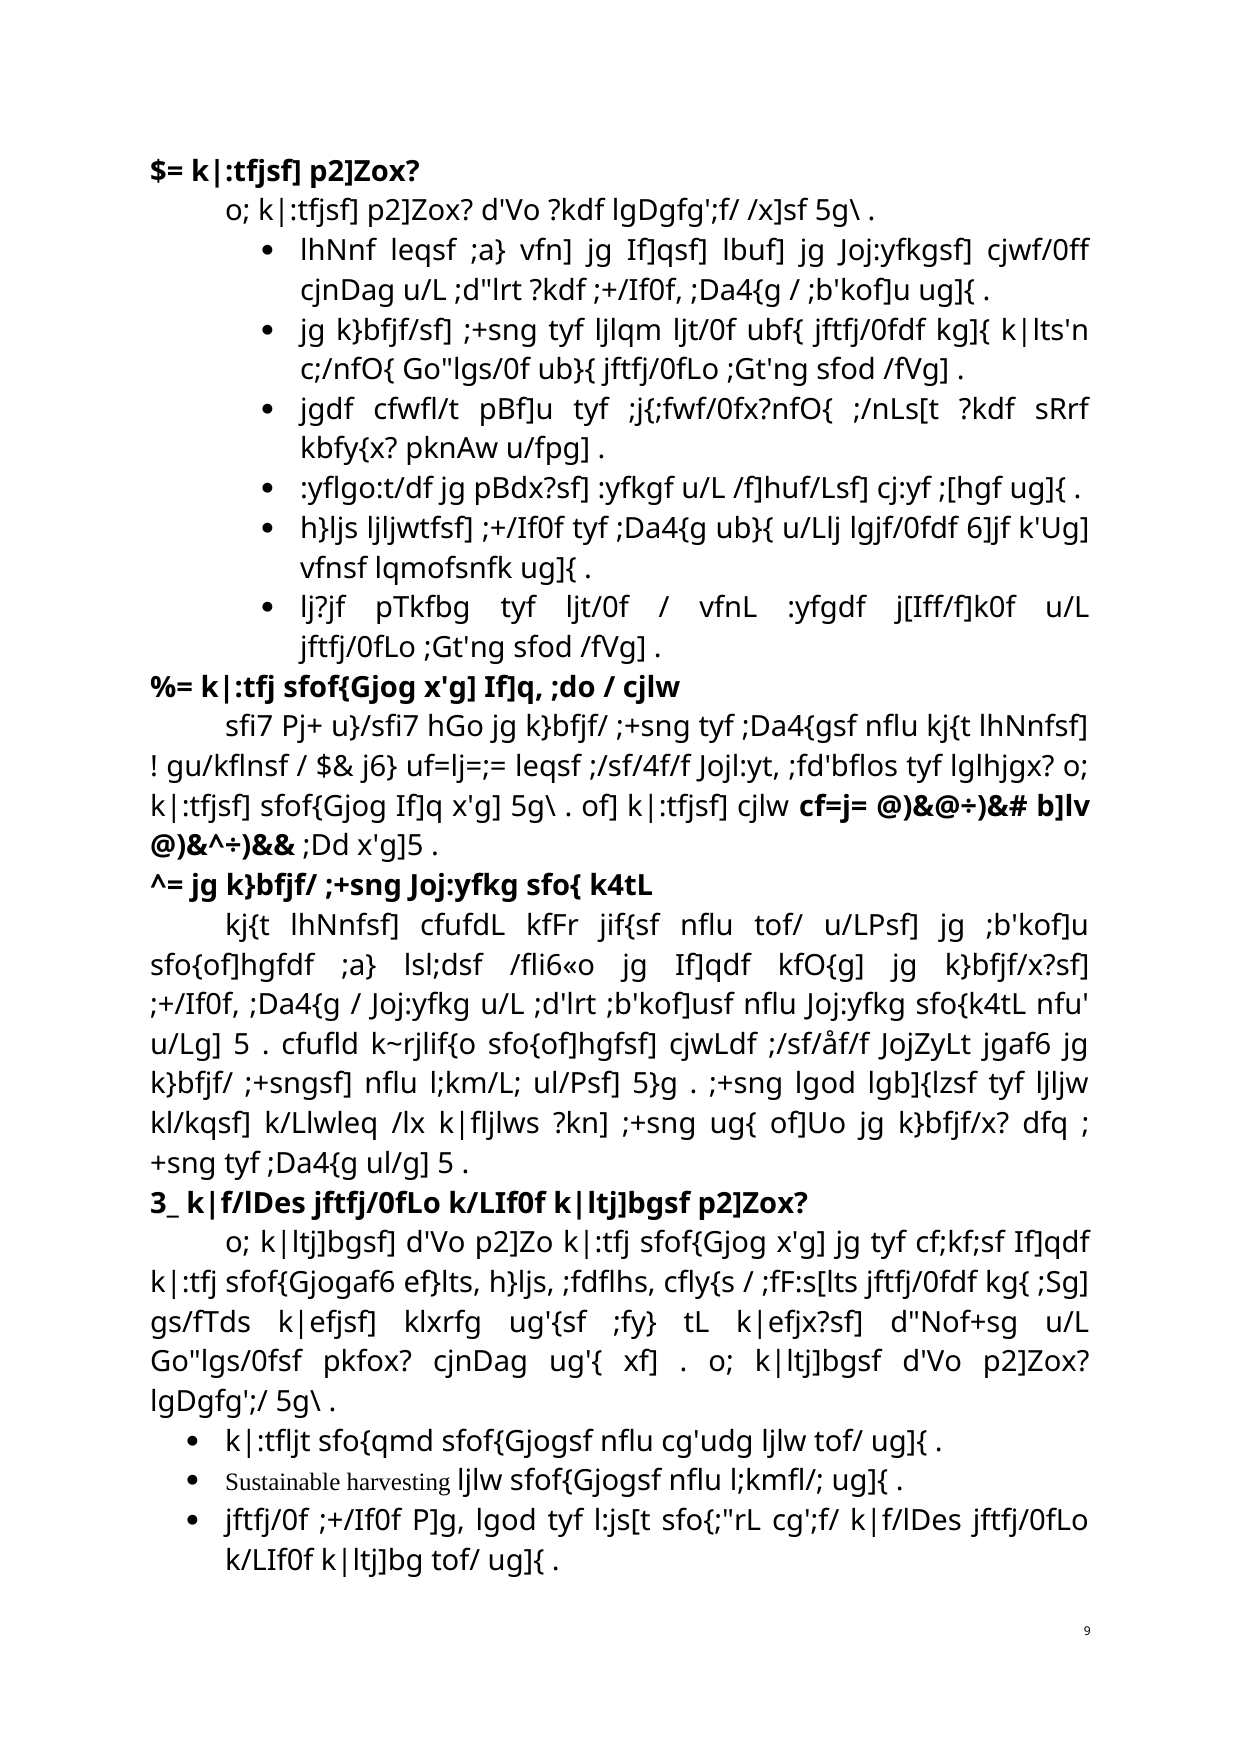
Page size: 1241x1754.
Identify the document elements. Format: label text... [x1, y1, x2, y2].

list jg k}bfjf/sf] ;+sng tyf ljlqm ljt/0f ubf{ jftfj/0fdf kg]{ k|lts'n c;/nfO{ Go"lgs/0f ub}{ jftfj/0fLo ;Gt'ng sfod /fVg] . [262, 309, 1090, 388]
text o; k|ltj]bgsf] d'Vo p2]Zo k|:tfj sfof{Gjog x'g] jg tyf cf;kf;sf If]qdf k|:tfj sfof{Gjogaf6 ef}lts, h}ljs, ;fdflhs, cfly{s / ;fF:s[lts jftfj/0fdf kg{ ;Sg] gs/fTds k|efjsf] klxrfg ug'{sf ;fy} tL k|efjx?sf] d"Nof+sg u/L Go"lgs/0fsf pkfox? cjnDag ug'{ xf] . o; k|ltj]bgsf d'Vo p2]Zox? lgDgfg';/ 5g\ . [150, 1222, 1090, 1420]
list :yflgo:t/df jg pBdx?sf] :yfkgf u/L /f]huf/Lsf] cj:yf ;[hgf ug]{ . [262, 467, 1090, 507]
list k|:tfljt sfo{qmd sfof{Gjogsf nflu cg'udg ljlw tof/ ug]{ . [187, 1420, 1090, 1460]
text 3_ k|f/lDes jftfj/0fLo k/LIf0f k|ltj]bgsf p2]Zox? [150, 1182, 1090, 1222]
list Sustainable harvesting ljlw sfof{Gjogsf nflu l;kmfl/; ug]{ . [187, 1460, 1090, 1499]
list jgdf cfwfl/t pBf]u tyf ;j{;fwf/0fx?nfO{ ;/nLs[t ?kdf sRrf kbfy{x? pknAw u/fpg] . [262, 388, 1090, 467]
list lhNnf leqsf ;a} vfn] jg If]qsf] lbuf] jg Joj:yfkgsf] cjwf/0ff cjnDag u/L ;d"lrt ?kdf ;+/If0f, ;Da4{g / ;b'kof]u ug]{ . [262, 229, 1090, 309]
text $= k|:tfjsf] p2]Zox? [150, 150, 1090, 190]
text ^= jg k}bfjf/ ;+sng Joj:yfkg sfo{ k4tL [150, 864, 1090, 904]
text %= k|:tfj sfof{Gjog x'g] If]q, ;do / cjlw [150, 666, 1090, 706]
list h}ljs ljljwtfsf] ;+/If0f tyf ;Da4{g ub}{ u/Llj lgjf/0fdf 6]jf k'Ug] vfnsf lqmofsnfk ug]{ . [262, 507, 1090, 587]
list lj?jf pTkfbg tyf ljt/0f / vfnL :yfgdf j[Iff/f]k0f u/L jftfj/0fLo ;Gt'ng sfod /fVg] . [262, 587, 1090, 666]
list jftfj/0f ;+/If0f P]g, lgod tyf l:js[t sfo{;"rL cg';f/ k|f/lDes jftfj/0fLo k/LIf0f k|ltj]bg tof/ ug]{ . [187, 1499, 1090, 1579]
text kj{t lhNnfsf] cfufdL kfFr jif{sf nflu tof/ u/LPsf] jg ;b'kof]u sfo{of]hgfdf ;a} lsl;dsf /fli6«o jg If]qdf kfO{g] jg k}bfjf/x?sf] ;+/If0f, ;Da4{g / Joj:yfkg u/L ;d'lrt ;b'kof]usf nflu Joj:yfkg sfo{k4tL nfu' u/Lg] 5 . cfufld k~rjlif{o sfo{of]hgfsf] cjwLdf ;/sf/åf/f JojZyLt jgaf6 jg k}bfjf/ ;+sngsf] nflu l;km/L; ul/Psf] 5}g . ;+sng lgod lgb]{lzsf tyf ljljw kl/kqsf] k/Llwleq /lx k|fljlws ?kn] ;+sng ug{ of]Uo jg k}bfjf/x? dfq ;+sng tyf ;Da4{g ul/g] 5 . [150, 904, 1090, 1182]
text sfi7 Pj+ u}/sfi7 hGo jg k}bfjf/ ;+sng tyf ;Da4{gsf nflu kj{t lhNnfsf] ! gu/kflnsf / $& j6} uf=lj=;= leqsf ;/sf/4f/f Jojl:yt, ;fd'bflos tyf lglhjgx? o; k|:tfjsf] sfof{Gjog If]q x'g] 5g\ . of] k|:tfjsf] cjlw cf=j= @)&@÷)&# b]lv @)&^÷)&& ;Dd x'g]5 . [150, 706, 1090, 864]
text o; k|:tfjsf] p2]Zox? d'Vo ?kdf lgDgfg';f/ /x]sf 5g\ . [150, 190, 1090, 229]
